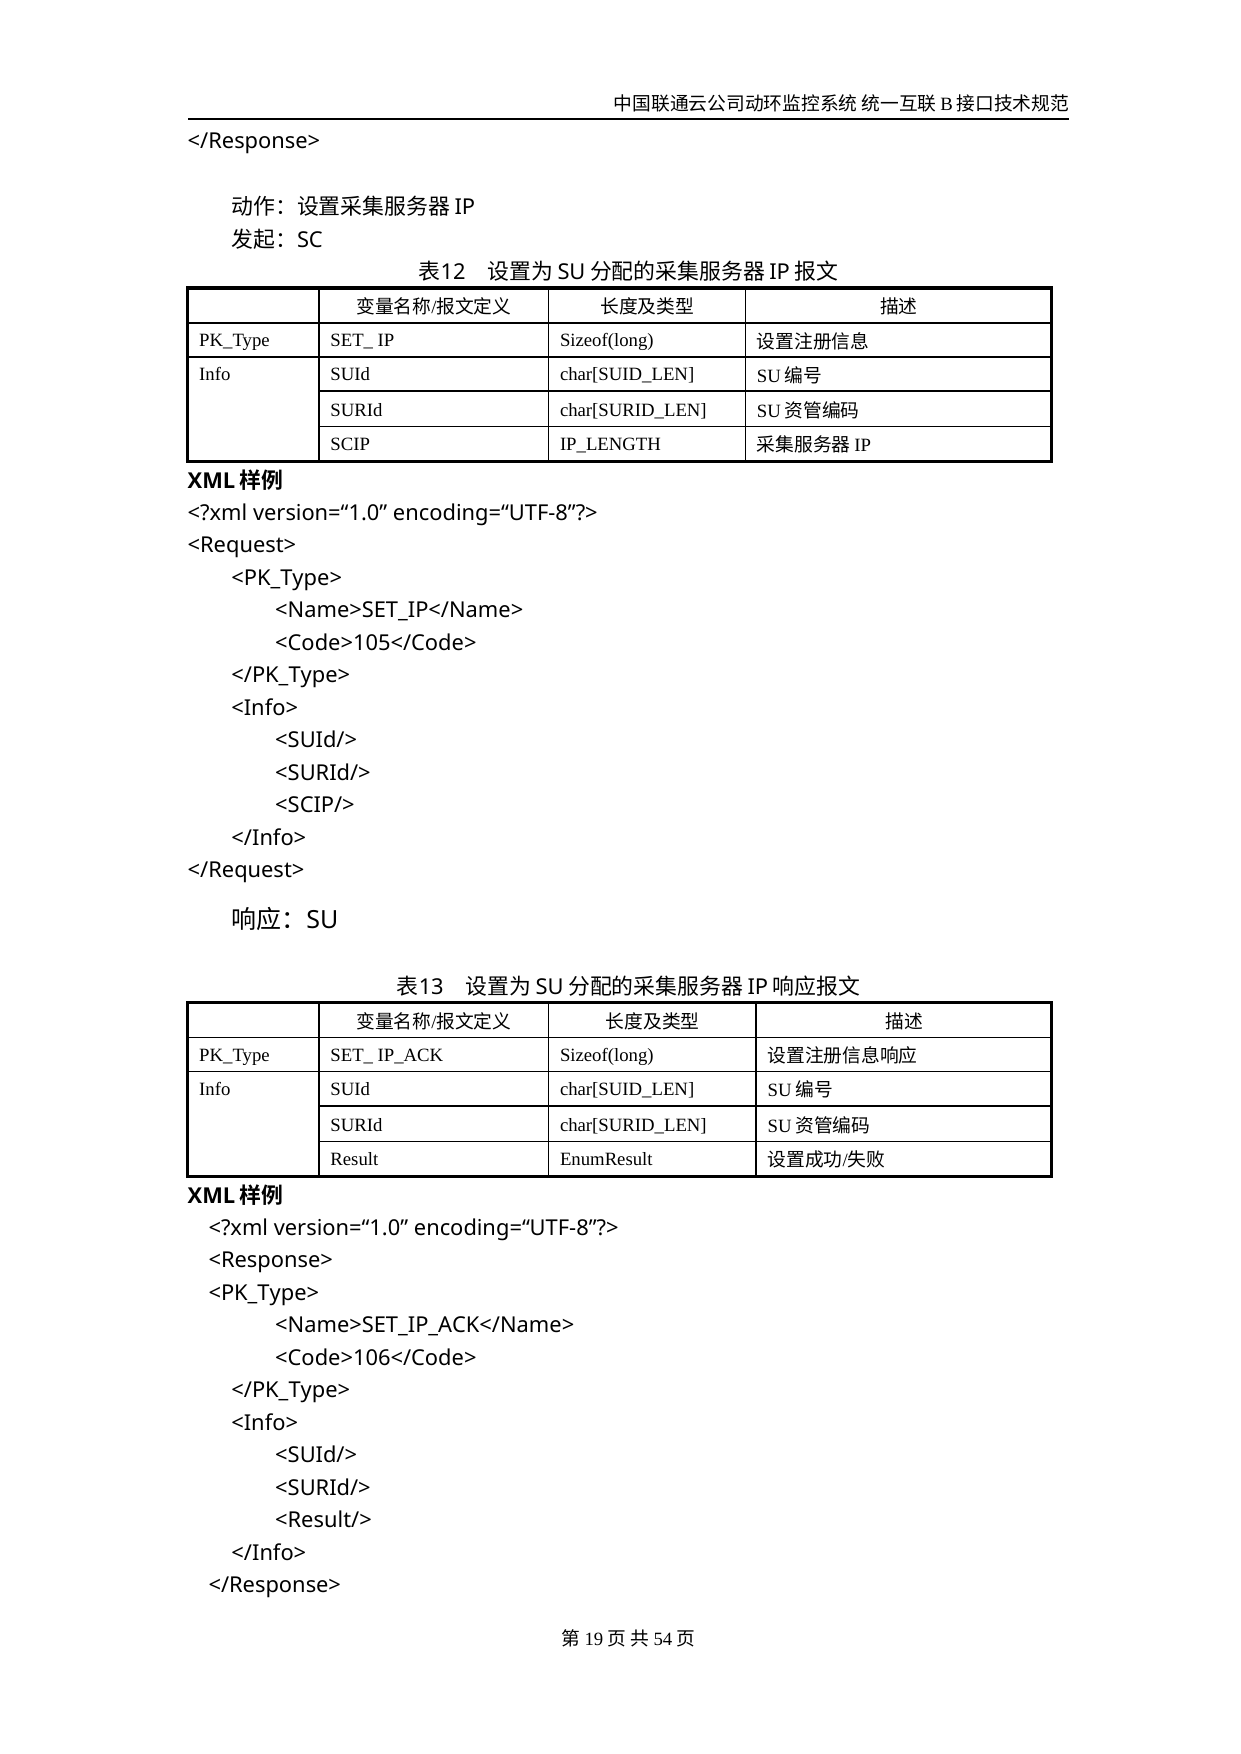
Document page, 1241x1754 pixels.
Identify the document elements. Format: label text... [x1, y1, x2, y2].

text <SURId/> [187, 1470, 1069, 1503]
table_cell SUId [320, 1072, 548, 1105]
text <Info> [187, 1405, 1069, 1438]
table_header 变量名称/报文定义 [320, 290, 548, 322]
text </Response> [187, 124, 1069, 156]
text <Name>SET_IP</Name> [187, 593, 1069, 626]
text <Code>105</Code> [187, 626, 1069, 658]
table_cell 设置成功/失败 [757, 1142, 1050, 1174]
text <?xml version=“1.0” encoding=“UTF-8”?> [187, 496, 1069, 528]
table_header [189, 290, 318, 322]
text <Name>SET_IP_ACK</Name> [187, 1308, 1069, 1340]
table_header 变量名称/报文定义 [320, 1004, 548, 1037]
text </Info> [187, 1535, 1069, 1568]
text <SUId/> [187, 1438, 1069, 1470]
table_cell SU编号 [746, 358, 1050, 390]
text </PK_Type> [187, 1373, 1069, 1405]
table_cell EnumResult [549, 1142, 755, 1174]
table_cell SCIP [320, 427, 548, 460]
text <Result/> [187, 1503, 1069, 1535]
table_header 长度及类型 [549, 1004, 755, 1037]
table_cell 设置注册信息响应 [757, 1038, 1050, 1071]
text </Info> [187, 821, 1069, 853]
table_cell char[SUID_LEN] [549, 358, 745, 390]
table_cell char[SUID_LEN] [549, 1072, 755, 1105]
table_cell IP_LENGTH [549, 427, 745, 460]
text <SCIP/> [187, 788, 1069, 821]
text <PK_Type> [187, 1275, 1069, 1308]
table_cell SET_ IP_ACK [320, 1038, 548, 1071]
text 发起：SC [187, 221, 1069, 254]
text </Response> [187, 1568, 1069, 1600]
table_cell SU编号 [757, 1072, 1050, 1105]
table_cell char[SURID_LEN] [549, 1107, 755, 1141]
table_cell SU资管编码 [757, 1107, 1050, 1141]
table_cell Sizeof(long) [549, 1038, 755, 1071]
text <Info> [187, 691, 1069, 723]
text 动作：设置采集服务器IP [187, 189, 1069, 221]
table_header 长度及类型 [549, 290, 745, 322]
table_cell SUId [320, 358, 548, 390]
text 响应：SU [187, 886, 1069, 951]
table_header 描述 [746, 290, 1050, 322]
table_header [189, 1004, 318, 1037]
table_cell Info [189, 358, 318, 460]
table_cell Result [320, 1142, 548, 1174]
text <PK_Type> [187, 561, 1069, 593]
text XML样例 [187, 1178, 1069, 1210]
text <?xml version=“1.0” encoding=“UTF-8”?> [187, 1210, 1069, 1243]
table_cell 采集服务器IP [746, 427, 1050, 460]
text </PK_Type> [187, 658, 1069, 691]
text <Code>106</Code> [187, 1340, 1069, 1373]
text XML样例 [187, 463, 1069, 496]
table_cell Info [189, 1072, 318, 1174]
text 设置为SU分配的采集服务器IP响应报文 [187, 969, 1069, 1001]
table_header 描述 [757, 1004, 1050, 1037]
table_cell Sizeof(long) [549, 324, 745, 356]
table_cell PK_Type [189, 324, 318, 356]
table_cell SURId [320, 392, 548, 426]
text <Request> [187, 528, 1069, 561]
table_cell 设置注册信息 [746, 324, 1050, 356]
text <SURId/> [187, 756, 1069, 788]
table_cell SET_ IP [320, 324, 548, 356]
table_cell char[SURID_LEN] [549, 392, 745, 426]
text </Request> [187, 853, 1069, 886]
table_cell PK_Type [189, 1038, 318, 1071]
table_cell SURId [320, 1107, 548, 1141]
table_cell SU资管编码 [746, 392, 1050, 426]
text 设置为SU分配的采集服务器IP报文 [187, 254, 1069, 286]
text <SUId/> [187, 723, 1069, 756]
text <Response> [187, 1243, 1069, 1275]
